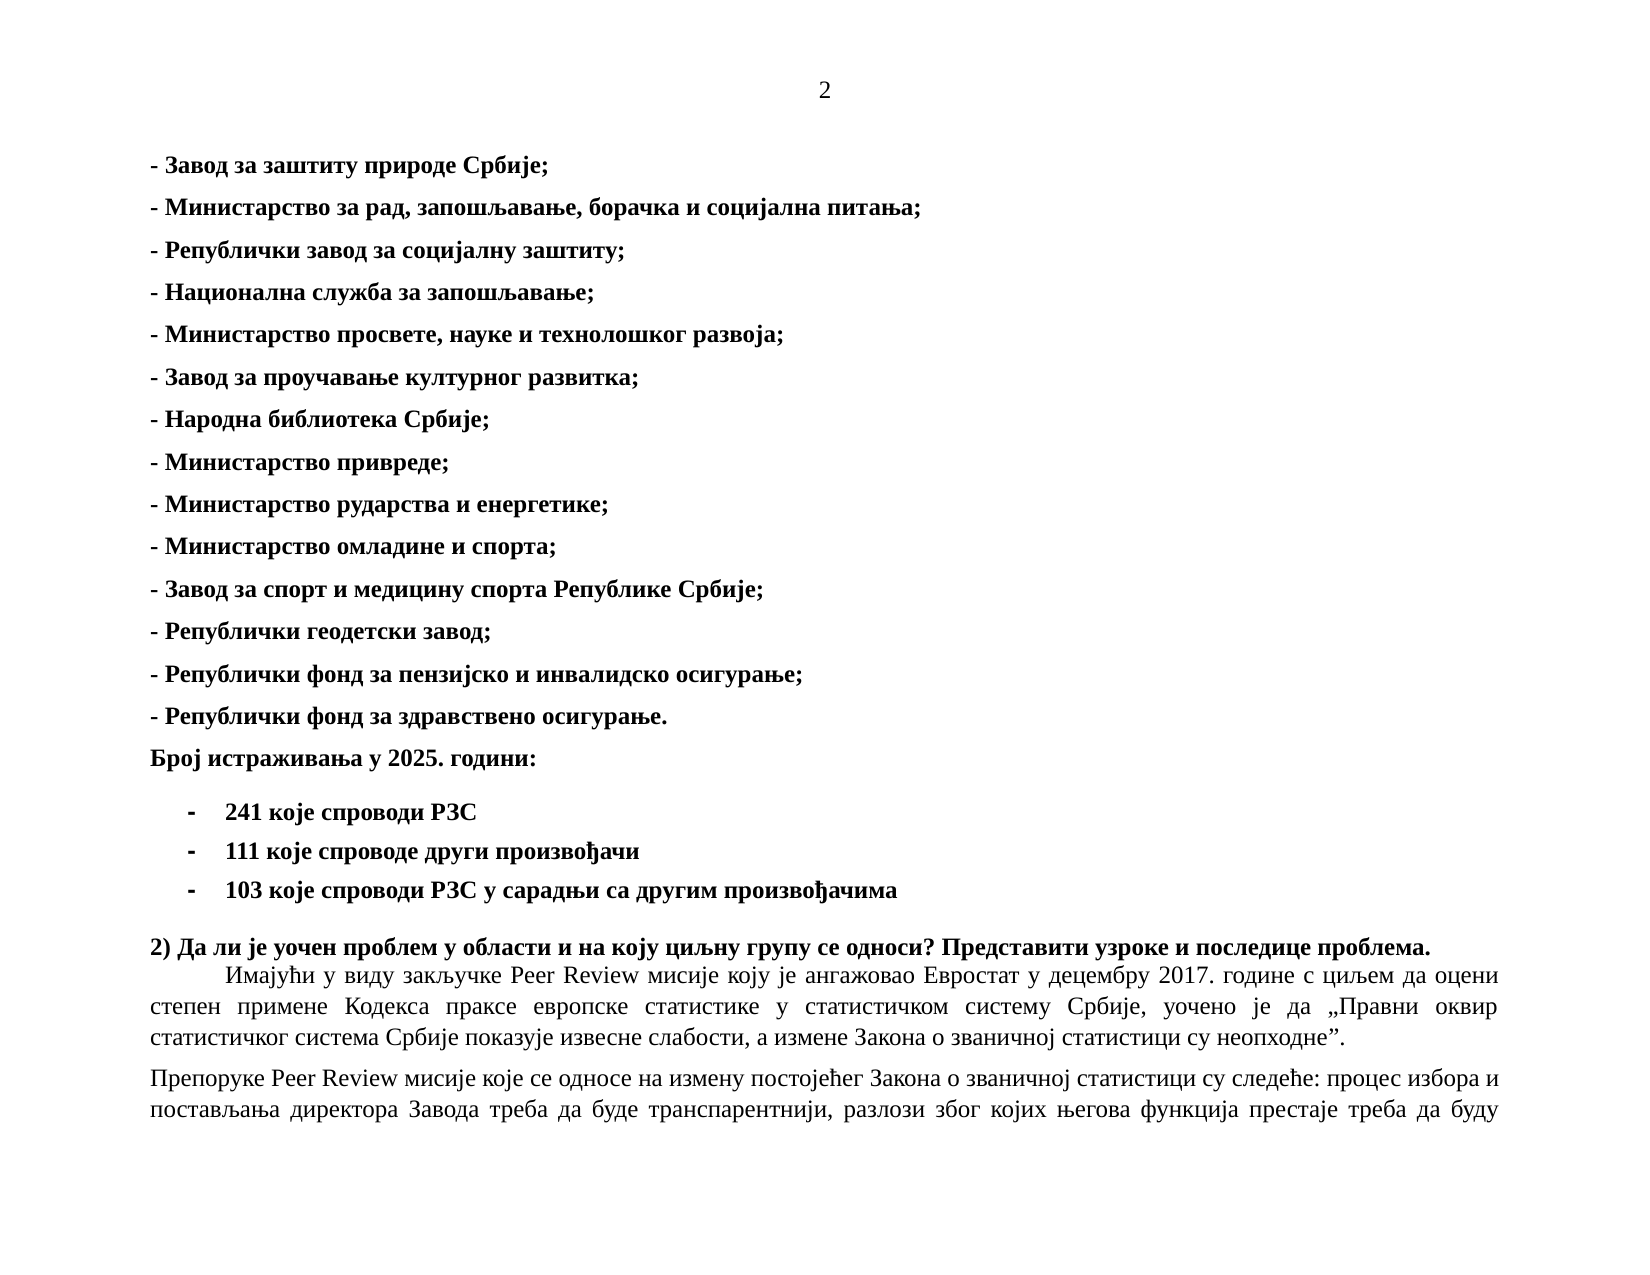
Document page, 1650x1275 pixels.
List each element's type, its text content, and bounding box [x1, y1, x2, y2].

text - Министарство за рад, запошљавање, борачка и социјална питања; [150, 192, 1500, 221]
text - Министарство просвете, науке и технолошког развоја; [150, 319, 1500, 348]
text - Републички завод за социјалну заштиту; [150, 235, 1500, 263]
text - Национална служба за запошљавање; [150, 277, 1500, 306]
text - Републички фонд за здравствено осигурање. [150, 701, 1500, 730]
list 241 које спроводи РЗС [187, 793, 1500, 827]
list 103 које спроводи РЗС у сарадњи са другим произвођачима [187, 872, 1500, 906]
text - Републички геодетски завод; [150, 616, 1500, 645]
text - Министарство омладине и спорта; [150, 532, 1500, 560]
text - Завод за спорт и медицину спорта Републике Србије; [150, 574, 1500, 603]
text Имајући у виду закључке Peer Review мисије коју је ангажовао Евростат у децембру 2017. године с циљем да оцени степен примене Кодекса праксе европске статистике у статистичком систему Србије, уочено је да „Правни оквир статистичког система Србије показује извесне слабости, а измене Закона о званичној статистици су неопходне”. [150, 960, 1500, 1051]
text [150, 1063, 1500, 1123]
text - Народна библиотека Србије; [150, 404, 1500, 433]
text 2) Да ли је уочен проблем у области и на коју циљну групу се односи? Представити узроке и последице проблема. [150, 932, 1500, 960]
text - Завод за заштиту природе Србије; [150, 150, 1500, 179]
text - Завод за проучавање културног развитка; [150, 362, 1500, 391]
text Број истраживања у 2025. години: [150, 743, 1500, 772]
list 111 које спроводе други произвођачи [187, 832, 1500, 866]
text - Министарство привреде; [150, 447, 1500, 476]
text - Републички фонд за пензијско и инвалидско осигурање; [150, 659, 1500, 687]
text - Министарство рударства и енергетике; [150, 489, 1500, 518]
